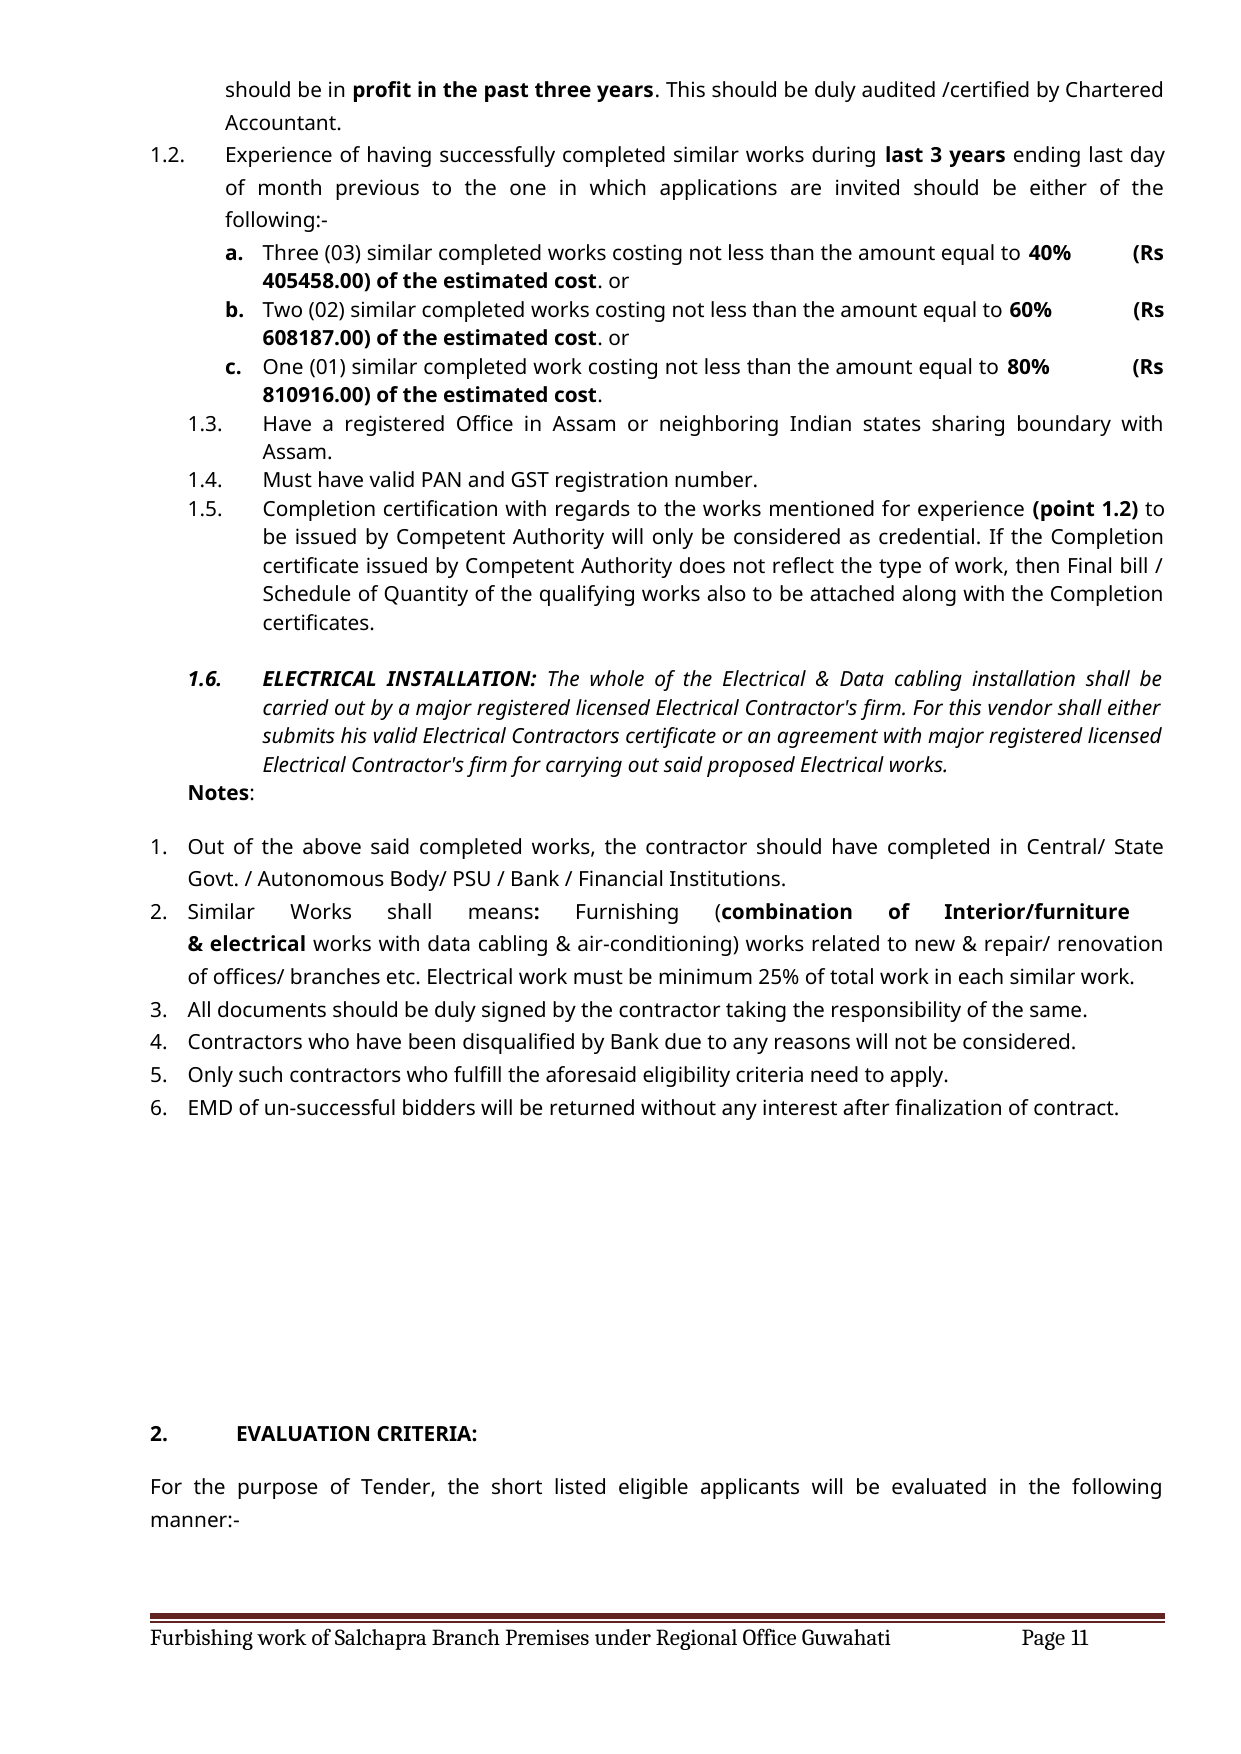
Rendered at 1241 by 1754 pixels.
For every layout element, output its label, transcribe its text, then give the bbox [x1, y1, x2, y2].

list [150, 75, 1165, 136]
list ELECTRICAL INSTALLATION: The whole of the Electrical & Data cabling installation shall be carried out by a major registered licensed Electrical Contractor's firm. For this vendor shall either submits his valid Electrical Contractors certificate or an agreement with major registered licensed Electrical Contractor's firm for carrying out said proposed Electrical works. [187, 664, 1165, 778]
list Contractors who have been disqualified by Bank due to any reasons will not be considered. [150, 1027, 1165, 1056]
list Experience of having successfully completed similar works during last 3 years ending last day of month previous to the one in which applications are invited should be either of the following:- [150, 140, 1165, 234]
text Notes: [187, 778, 1165, 807]
list Out of the above said completed works, the contractor should have completed in Central/ State Govt. / Autonomous Body/ PSU / Bank / Financial Institutions. [150, 832, 1165, 893]
list Three (03) similar completed works costing not less than the amount equal to 40% (Rs 405458.00) of the estimated cost. or [225, 238, 1165, 295]
list One (01) similar completed work costing not less than the amount equal to 80% (Rs 810916.00) of the estimated cost. [225, 352, 1165, 409]
text 2. EVALUATION CRITERIA: [150, 1419, 1165, 1447]
list Two (02) similar completed works costing not less than the amount equal to 60% (Rs 608187.00) of the estimated cost. or [225, 295, 1165, 352]
list Only such contractors who fulfill the aforesaid eligibility criteria need to apply. [150, 1060, 1165, 1088]
list EMD of un-successful bidders will be returned without any interest after finalization of contract. [150, 1093, 1165, 1121]
list Must have valid PAN and GST registration number. [187, 466, 1165, 494]
text For the purpose of Tender, the short listed eligible applicants will be evaluated in the following manner:- [150, 1472, 1165, 1533]
list Have a registered Office in Assam or neighboring Indian states sharing boundary with Assam. [187, 409, 1165, 466]
list Similar Works shall means: Furnishing (combination of Interior/furniture & electrical works with data cabling & air-conditioning) works related to new & repair/ renovation of offices/ branches etc. Electrical work must be minimum 25% of total work in each similar work. [150, 897, 1165, 991]
list All documents should be duly signed by the contractor taking the responsibility of the same. [150, 995, 1165, 1023]
list Completion certification with regards to the works mentioned for experience (point 1.2) to be issued by Competent Authority will only be considered as credential. If the Completion certificate issued by Competent Authority does not reflect the type of work, then Final bill / Schedule of Quantity of the qualifying works also to be attached along with the Completion certificates. [187, 494, 1165, 636]
